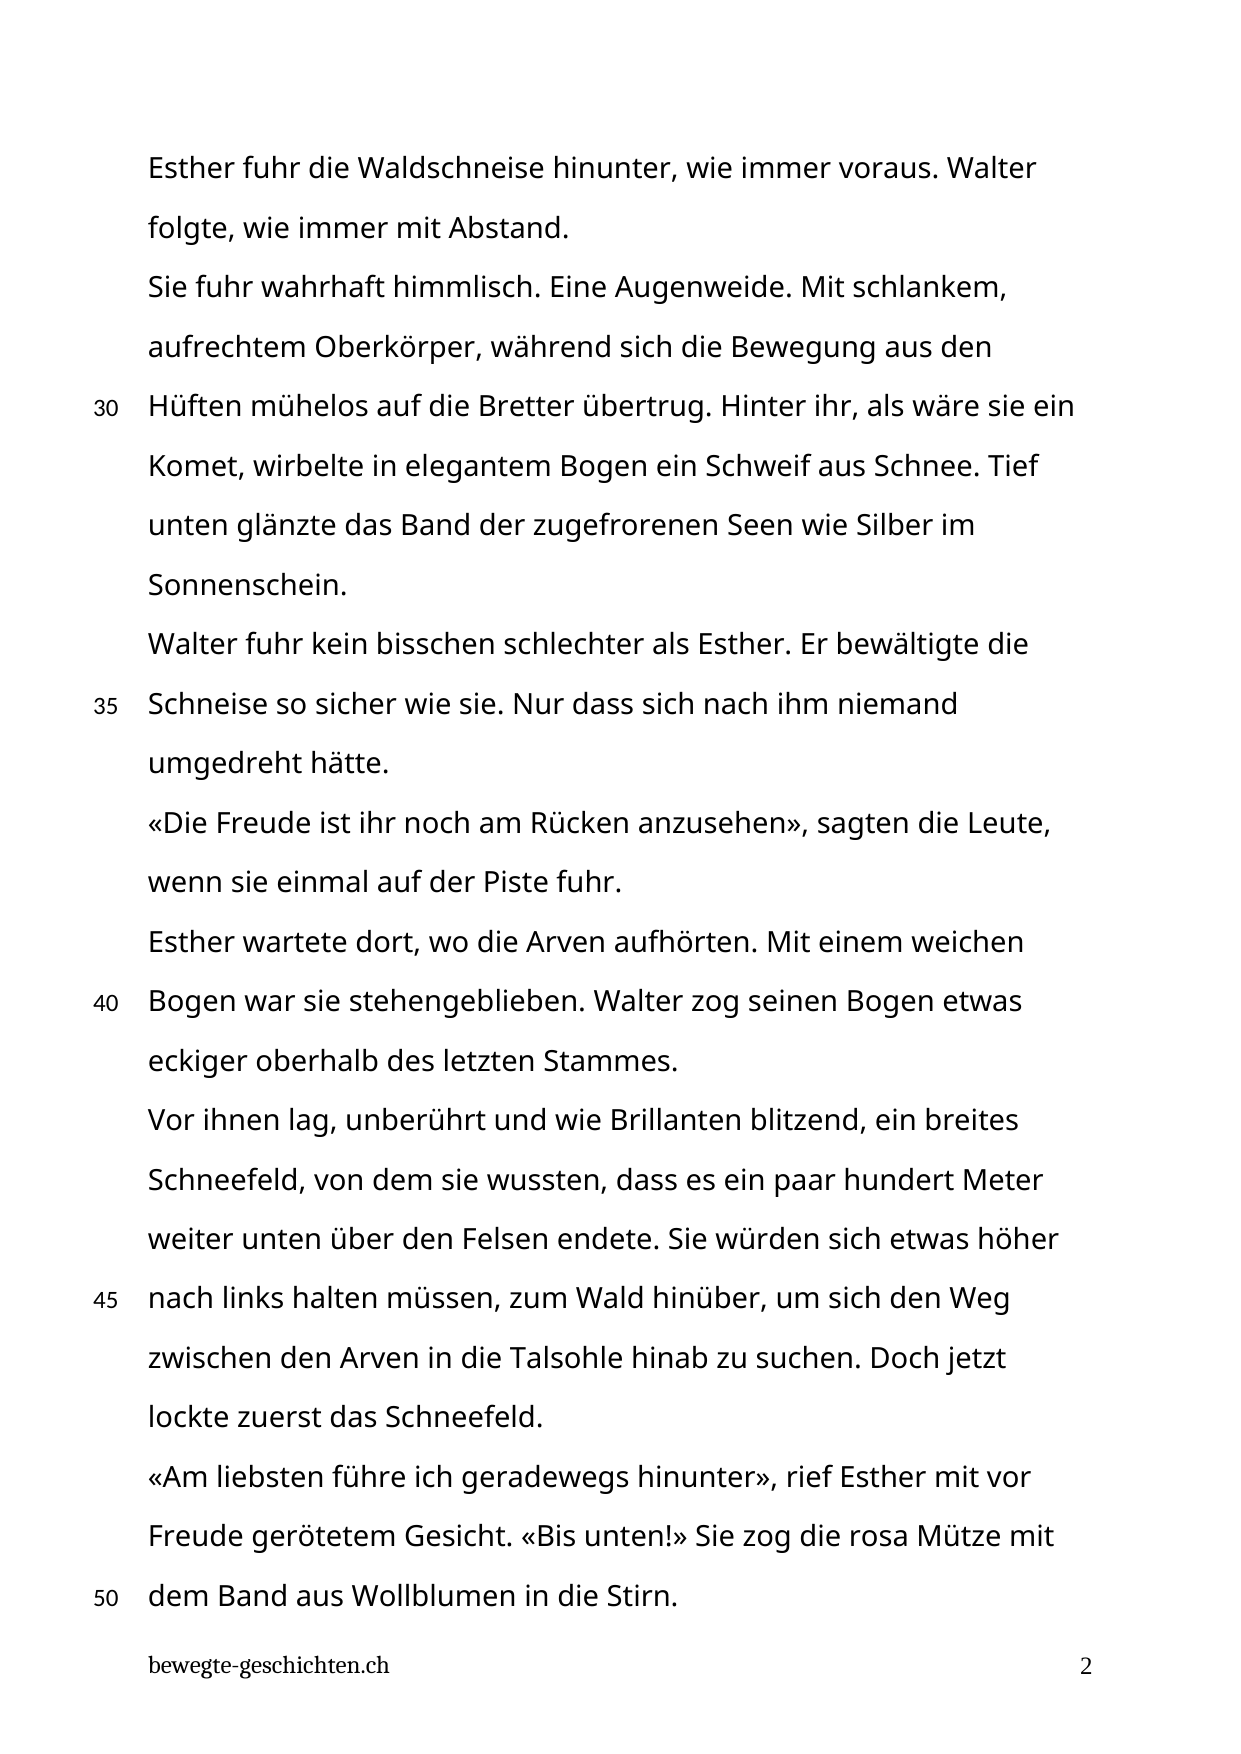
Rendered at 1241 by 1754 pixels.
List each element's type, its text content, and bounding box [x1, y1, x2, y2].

text Esther fuhr die Waldschneise hinunter, wie immer voraus. Walter folgte, wie immer mit Abstand. [148, 148, 1092, 247]
text Walter fuhr kein bisschen schlechter als Esther. Er bewältigte die Schneise so sicher wie sie. Nur dass sich nach ihm niemand umgedreht hätte. [148, 623, 1092, 782]
text «Die Freude ist ihr noch am Rücken anzusehen», sagten die Leute, wenn sie einmal auf der Piste fuhr. [148, 802, 1092, 901]
text Vor ihnen lag, unberührt und wie Brillanten blitzend, ein breites Schneefeld, von dem sie wussten, dass es ein paar hundert Meter weiter unten über den Felsen endete. Sie würden sich etwas höher nach links halten müssen, zum Wald hinüber, um sich den Weg zwischen den Arven in die Talsohle hinab zu suchen. Doch jetzt lockte zuerst das Schneefeld. [148, 1099, 1092, 1436]
text «Am liebsten führe ich geradewegs hinunter», rief Esther mit vor Freude gerötetem Gesicht. «Bis unten!» Sie zog die rosa Mütze mit dem Band aus Wollblumen in die Stirn. [148, 1456, 1092, 1615]
text Sie fuhr wahrhaft himmlisch. Eine Augenweide. Mit schlankem, aufrechtem Oberkörper, während sich die Bewegung aus den Hüften mühelos auf die Bretter übertrug. Hinter ihr, als wäre sie ein Komet, wirbelte in elegantem Bogen ein Schweif aus Schnee. Tief unten glänzte das Band der zugefrorenen Seen wie Silber im Sonnenschein. [148, 267, 1092, 604]
text Esther wartete dort, wo die Arven aufhörten. Mit einem weichen Bogen war sie stehengeblieben. Walter zog seinen Bogen etwas eckiger oberhalb des letzten Stammes. [148, 921, 1092, 1079]
